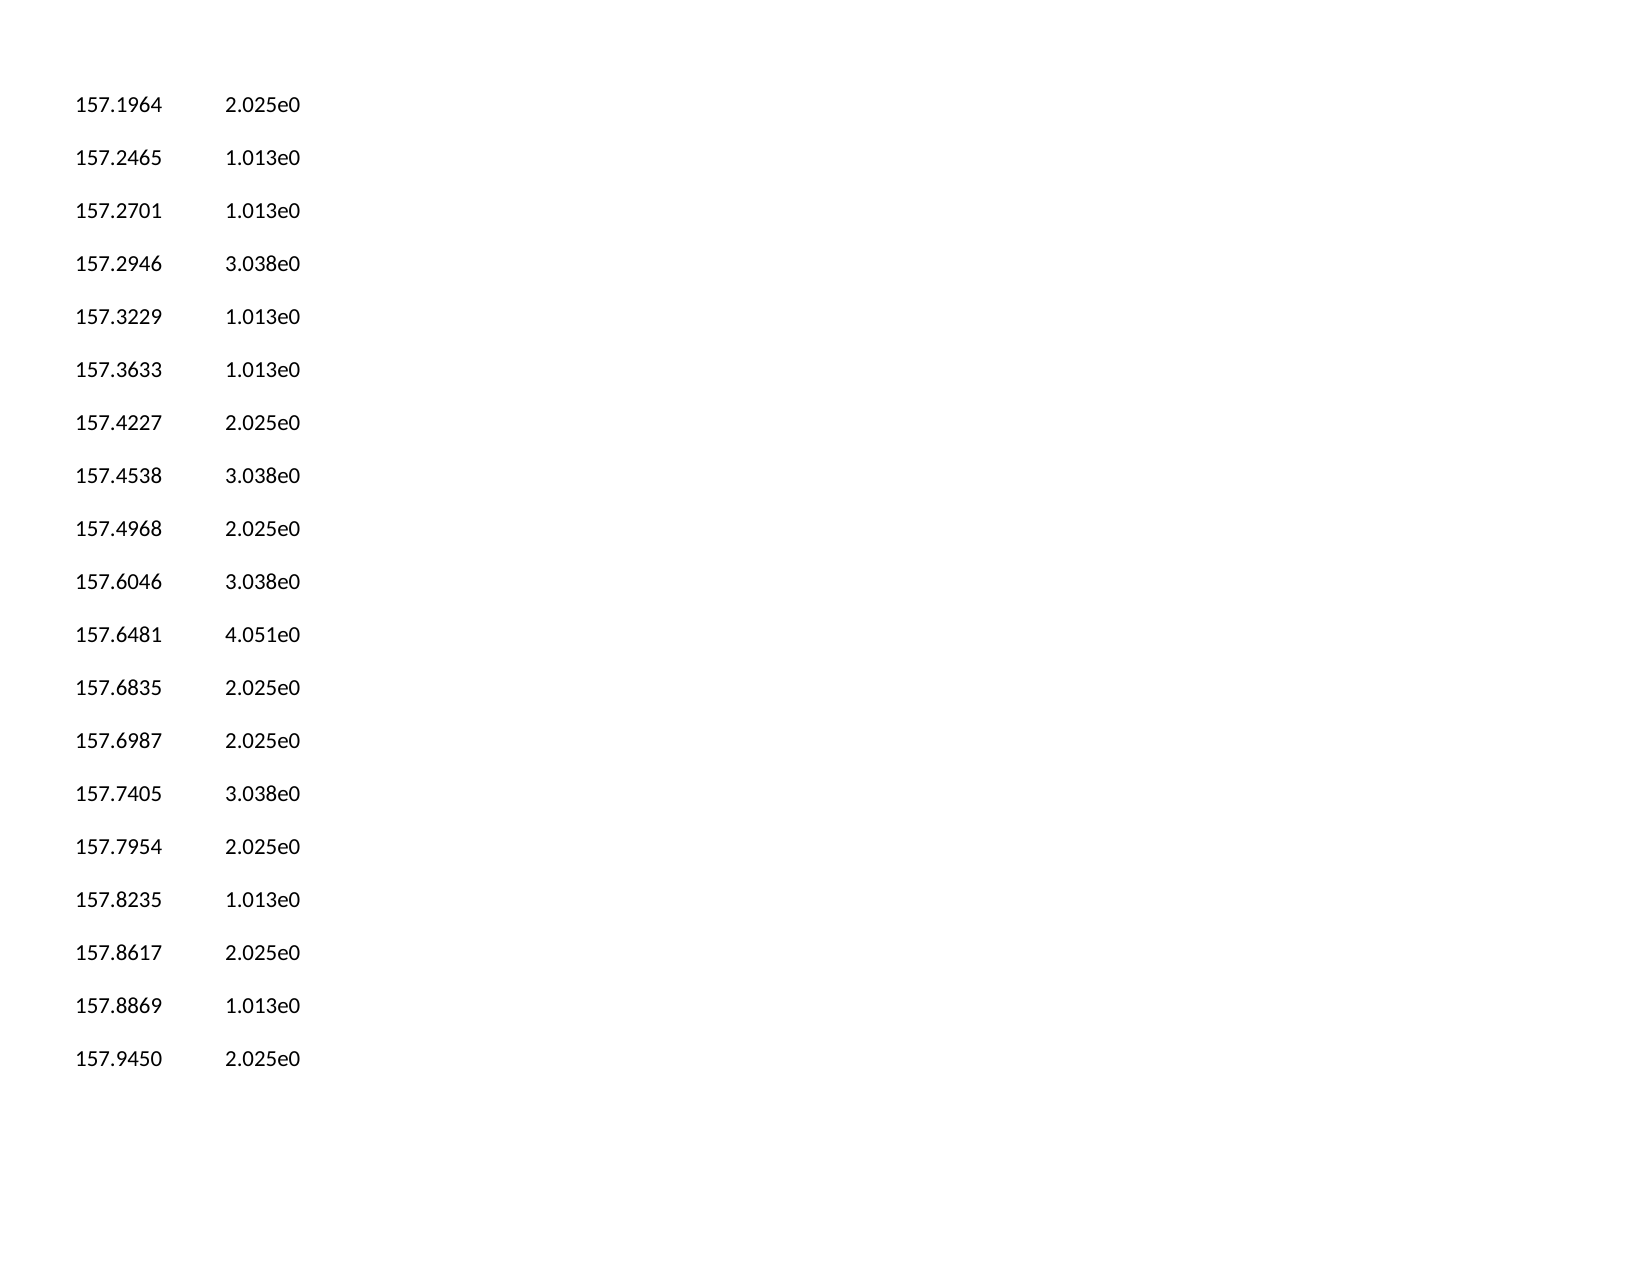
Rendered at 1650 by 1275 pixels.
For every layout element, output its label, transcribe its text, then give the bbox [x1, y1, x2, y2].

text 157.4968 2.025e0 [75, 514, 1563, 542]
text 157.4227 2.025e0 [75, 408, 1563, 436]
text 157.4538 3.038e0 [75, 461, 1563, 489]
text 157.1964 2.025e0 [75, 90, 1563, 118]
text 157.2465 1.013e0 [75, 143, 1563, 171]
text 157.3229 1.013e0 [75, 302, 1563, 330]
text 157.2946 3.038e0 [75, 249, 1563, 277]
text 157.6046 3.038e0 [75, 567, 1563, 595]
text 157.7954 2.025e0 [75, 832, 1563, 860]
text 157.6835 2.025e0 [75, 673, 1563, 701]
text 157.9450 2.025e0 [75, 1044, 1563, 1072]
text 157.3633 1.013e0 [75, 355, 1563, 383]
text 157.2701 1.013e0 [75, 196, 1563, 224]
text 157.7405 3.038e0 [75, 779, 1563, 807]
text 157.6987 2.025e0 [75, 726, 1563, 754]
text 157.8869 1.013e0 [75, 991, 1563, 1019]
text 157.8235 1.013e0 [75, 885, 1563, 913]
text 157.6481 4.051e0 [75, 620, 1563, 648]
text 157.8617 2.025e0 [75, 938, 1563, 966]
